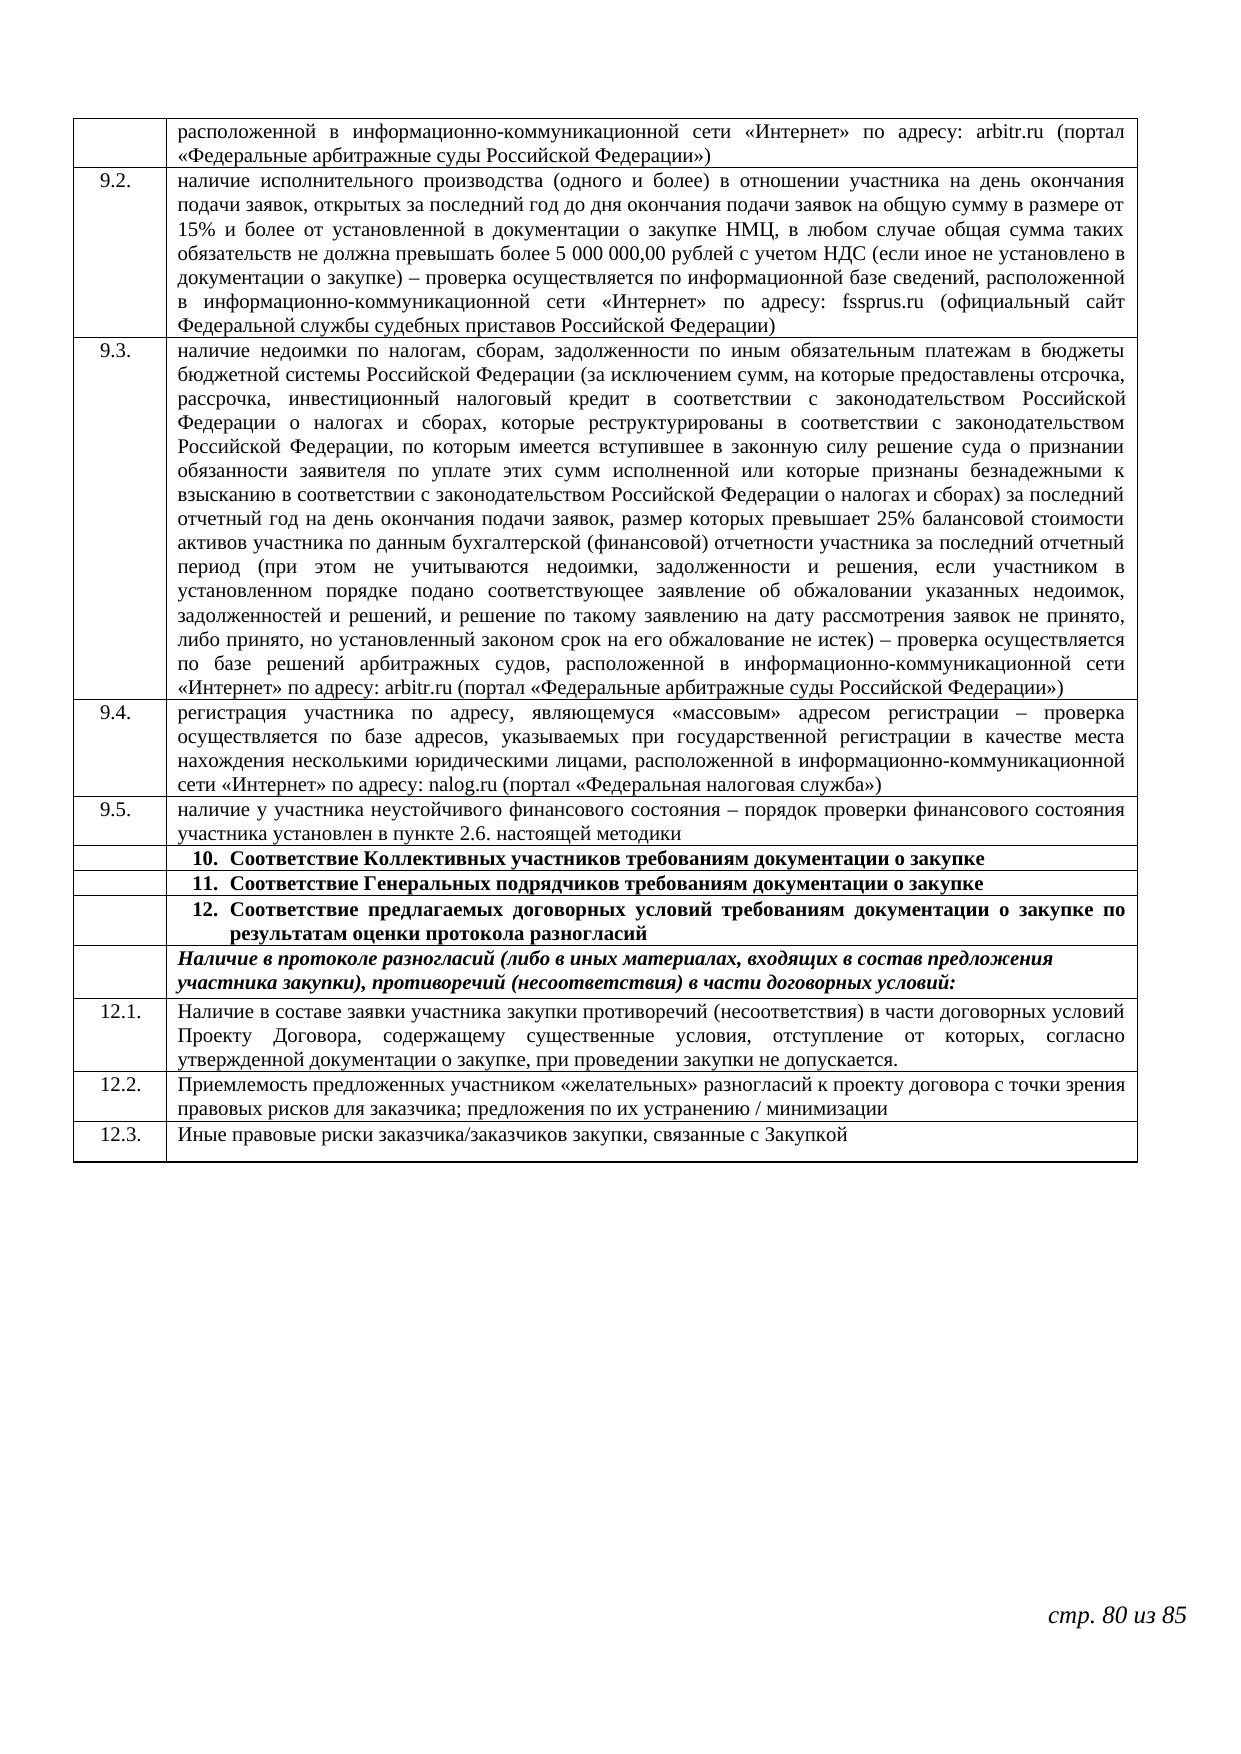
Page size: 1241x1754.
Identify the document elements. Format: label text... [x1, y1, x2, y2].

table_cell [74, 119, 166, 167]
table_cell Соответствие Генеральных подрядчиков требованиям документации о закупке [167, 871, 1137, 895]
table_cell Соответствие предлагаемых договорных условий требованиям документации о закупке по результатам оценки протокола разногласий [167, 896, 1137, 944]
table_cell [74, 797, 166, 845]
table_cell [74, 871, 166, 895]
table_cell [74, 1122, 166, 1161]
table_cell Приемлемость предложенных участником «желательных» разногласий к проекту договора с точки зрения правовых рисков для заказчика; предложения по их устранению / минимизации [167, 1072, 1137, 1121]
table_cell [74, 896, 166, 944]
table_cell регистрация участника по адресу, являющемуся «массовым» адресом регистрации – проверка осуществляется по базе адресов, указываемых при государственной регистрации в качестве места нахождения несколькими юридическими лицами, расположенной в информационно-коммуникационной сети «Интернет» по адресу: nalog.ru (портал «Федеральная налоговая служба») [167, 700, 1137, 796]
table_cell Наличие в протоколе разногласий (либо в иных материалах, входящих в состав предложения участника закупки), противоречий (несоответствия) в части договорных условий: [167, 946, 1137, 998]
table_cell [74, 700, 166, 796]
table_cell [74, 846, 166, 870]
table_cell Иные правовые риски заказчика/заказчиков закупки, связанные с Закупкой [167, 1122, 1137, 1161]
table_cell Соответствие Коллективных участников требованиям документации о закупке [167, 846, 1137, 870]
table_cell [74, 1072, 166, 1121]
table_cell [74, 338, 166, 699]
table_cell наличие недоимки по налогам, сборам, задолженности по иным обязательным платежам в бюджеты бюджетной системы Российской Федерации (за исключением сумм, на которые предоставлены отсрочка, рассрочка, инвестиционный налоговый кредит в соответствии с законодательством Российской Федерации о налогах и сборах, которые реструктурированы в соответствии с законодательством Российской Федерации, по которым имеется вступившее в законную силу решение суда о признании обязанности заявителя по уплате этих сумм исполненной или которые признаны безнадежными к взысканию в соответствии с законодательством Российской Федерации о налогах и сборах) за последний отчетный год на день окончания подачи заявок, размер которых превышает 25% балансовой стоимости активов участника по данным бухгалтерской (финансовой) отчетности участника за последний отчетный период (при этом не учитываются недоимки, задолженности и решения, если участником в установленном порядке подано соответствующее заявление об обжаловании указанных недоимок, задолженностей и решений, и решение по такому заявлению на дату рассмотрения заявок не принято, либо принято, но установленный законом срок на его обжалование не истек) – проверка осуществляется по базе решений арбитражных судов, расположенной в информационно-коммуникационной сети «Интернет» по адресу: arbitr.ru (портал «Федеральные арбитражные суды Российской Федерации») [167, 338, 1137, 699]
table_cell наличие исполнительного производства (одного и более) в отношении участника на день окончания подачи заявок, открытых за последний год до дня окончания подачи заявок на общую сумму в размере от 15% и более от установленной в документации о закупке НМЦ, в любом случае общая сумма таких обязательств не должна превышать более 5 000 000,00 рублей с учетом НДС (если иное не установлено в документации о закупке) – проверка осуществляется по информационной базе сведений, расположенной в информационно-коммуникационной сети «Интернет» по адресу: fssprus.ru (официальный сайт Федеральной службы судебных приставов Российской Федерации) [167, 168, 1137, 337]
table_cell [74, 946, 166, 998]
table_cell Наличие в составе заявки участника закупки противоречий (несоответствия) в части договорных условий Проекту Договора, содержащему существенные условия, отступление от которых, согласно утвержденной документации о закупке, при проведении закупки не допускается. [167, 999, 1137, 1071]
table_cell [167, 119, 1137, 167]
table_cell наличие у участника неустойчивого финансового состояния – порядок проверки финансового состояния участника установлен в пункте 2.6. настоящей методики [167, 797, 1137, 845]
table_cell [74, 999, 166, 1071]
table_cell [74, 168, 166, 337]
